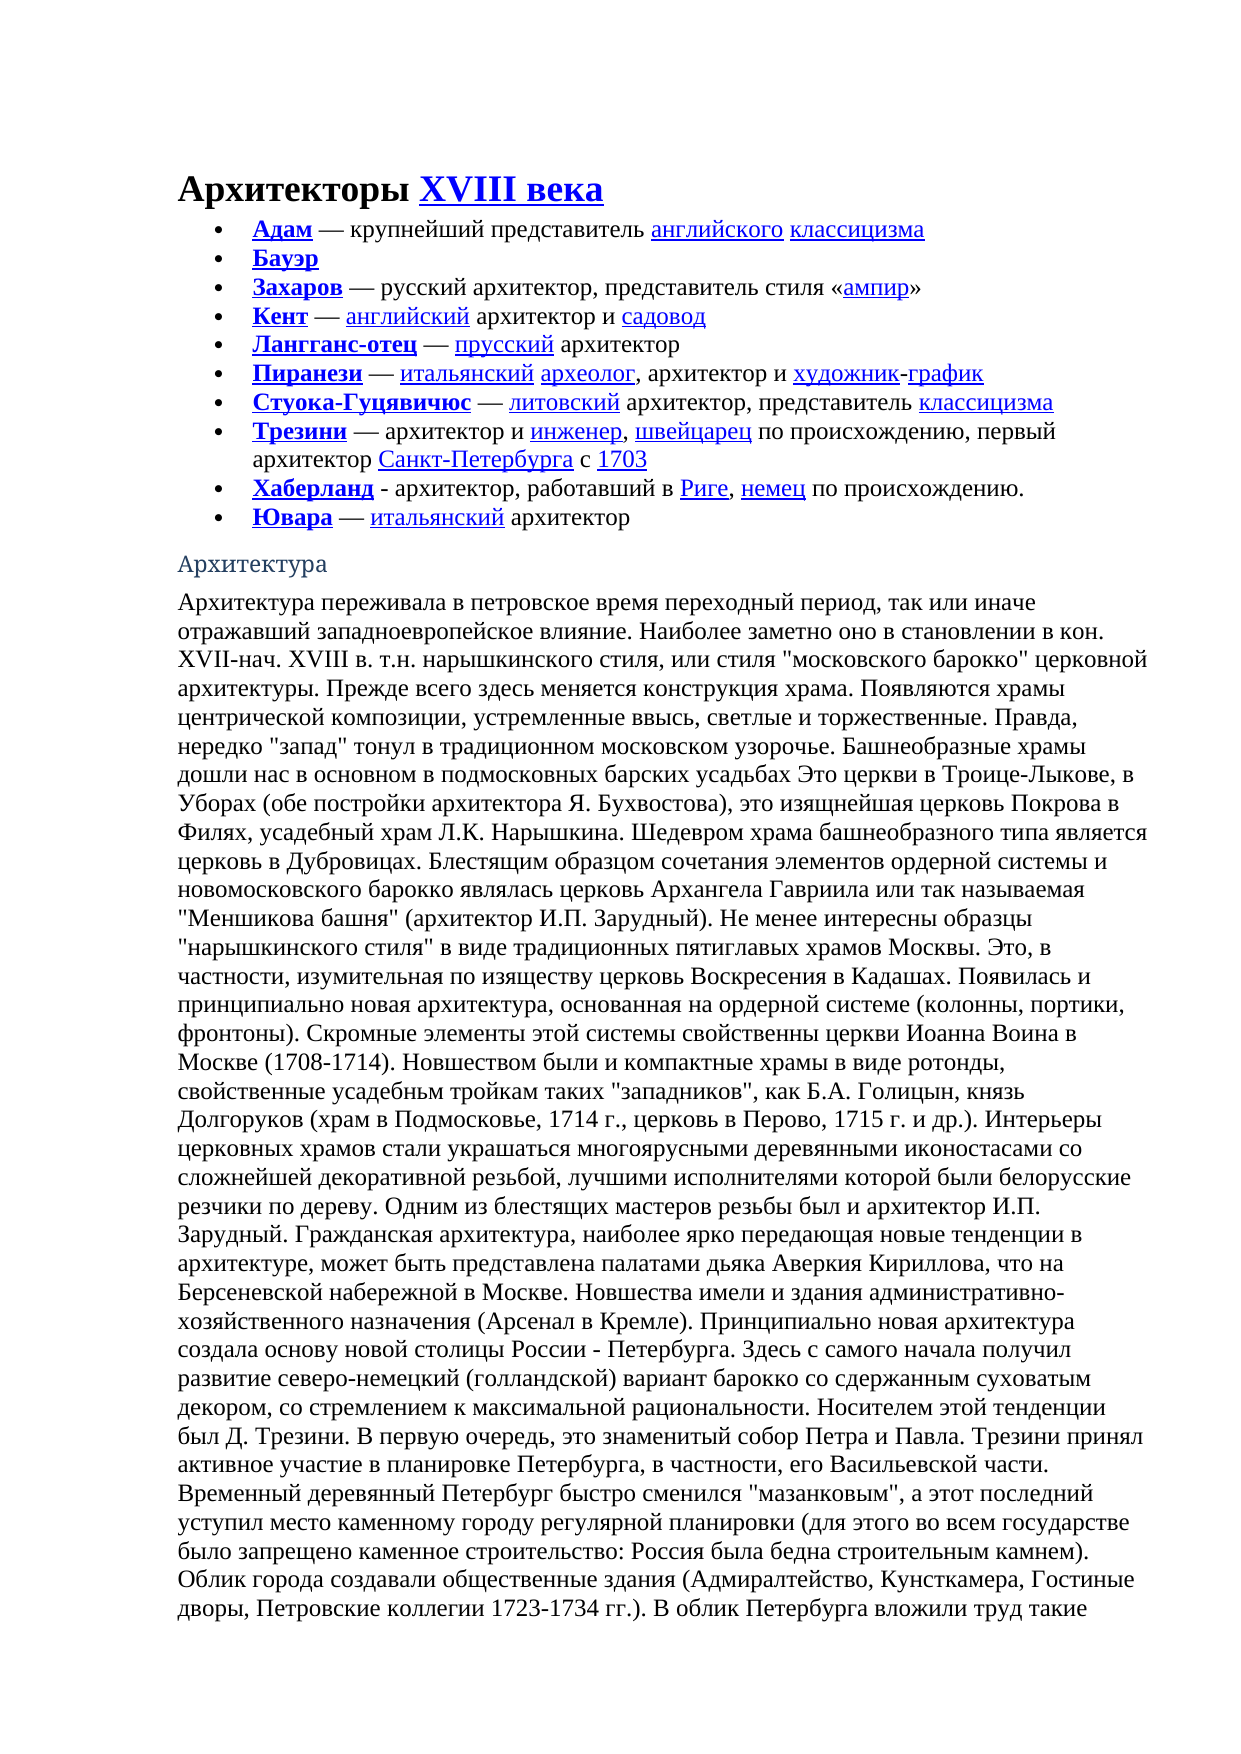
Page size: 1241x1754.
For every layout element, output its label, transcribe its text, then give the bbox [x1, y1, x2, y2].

list Трезини — архитектор и инженер, швейцарец по происхождению, первый архитектор Санкт-Петербурга с 1703 [215, 416, 1152, 473]
list Адам — крупнейший представитель английского классицизма [215, 214, 1152, 243]
list Бауэр [215, 243, 1152, 272]
list Хаберланд - архитектор, работавший в Риге, немец по происхождению. [215, 473, 1152, 502]
text Архитекторы XVIII века [177, 166, 1152, 209]
list Пиранези — итальянский археолог, архитектор и художник-график [215, 358, 1152, 387]
list Стуока-Гуцявичюс — литовский архитектор, представитель классицизма [215, 387, 1152, 416]
list Захаров — русский архитектор, представитель стиля «ампир» [215, 272, 1152, 301]
list Ювара — итальянский архитектор [215, 502, 1152, 531]
list Кент — английский архитектор и садовод [215, 301, 1152, 329]
subtitle Архитектура [177, 552, 1152, 578]
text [177, 587, 1152, 1622]
list Лангганс-отец — прусский архитектор [215, 329, 1152, 358]
